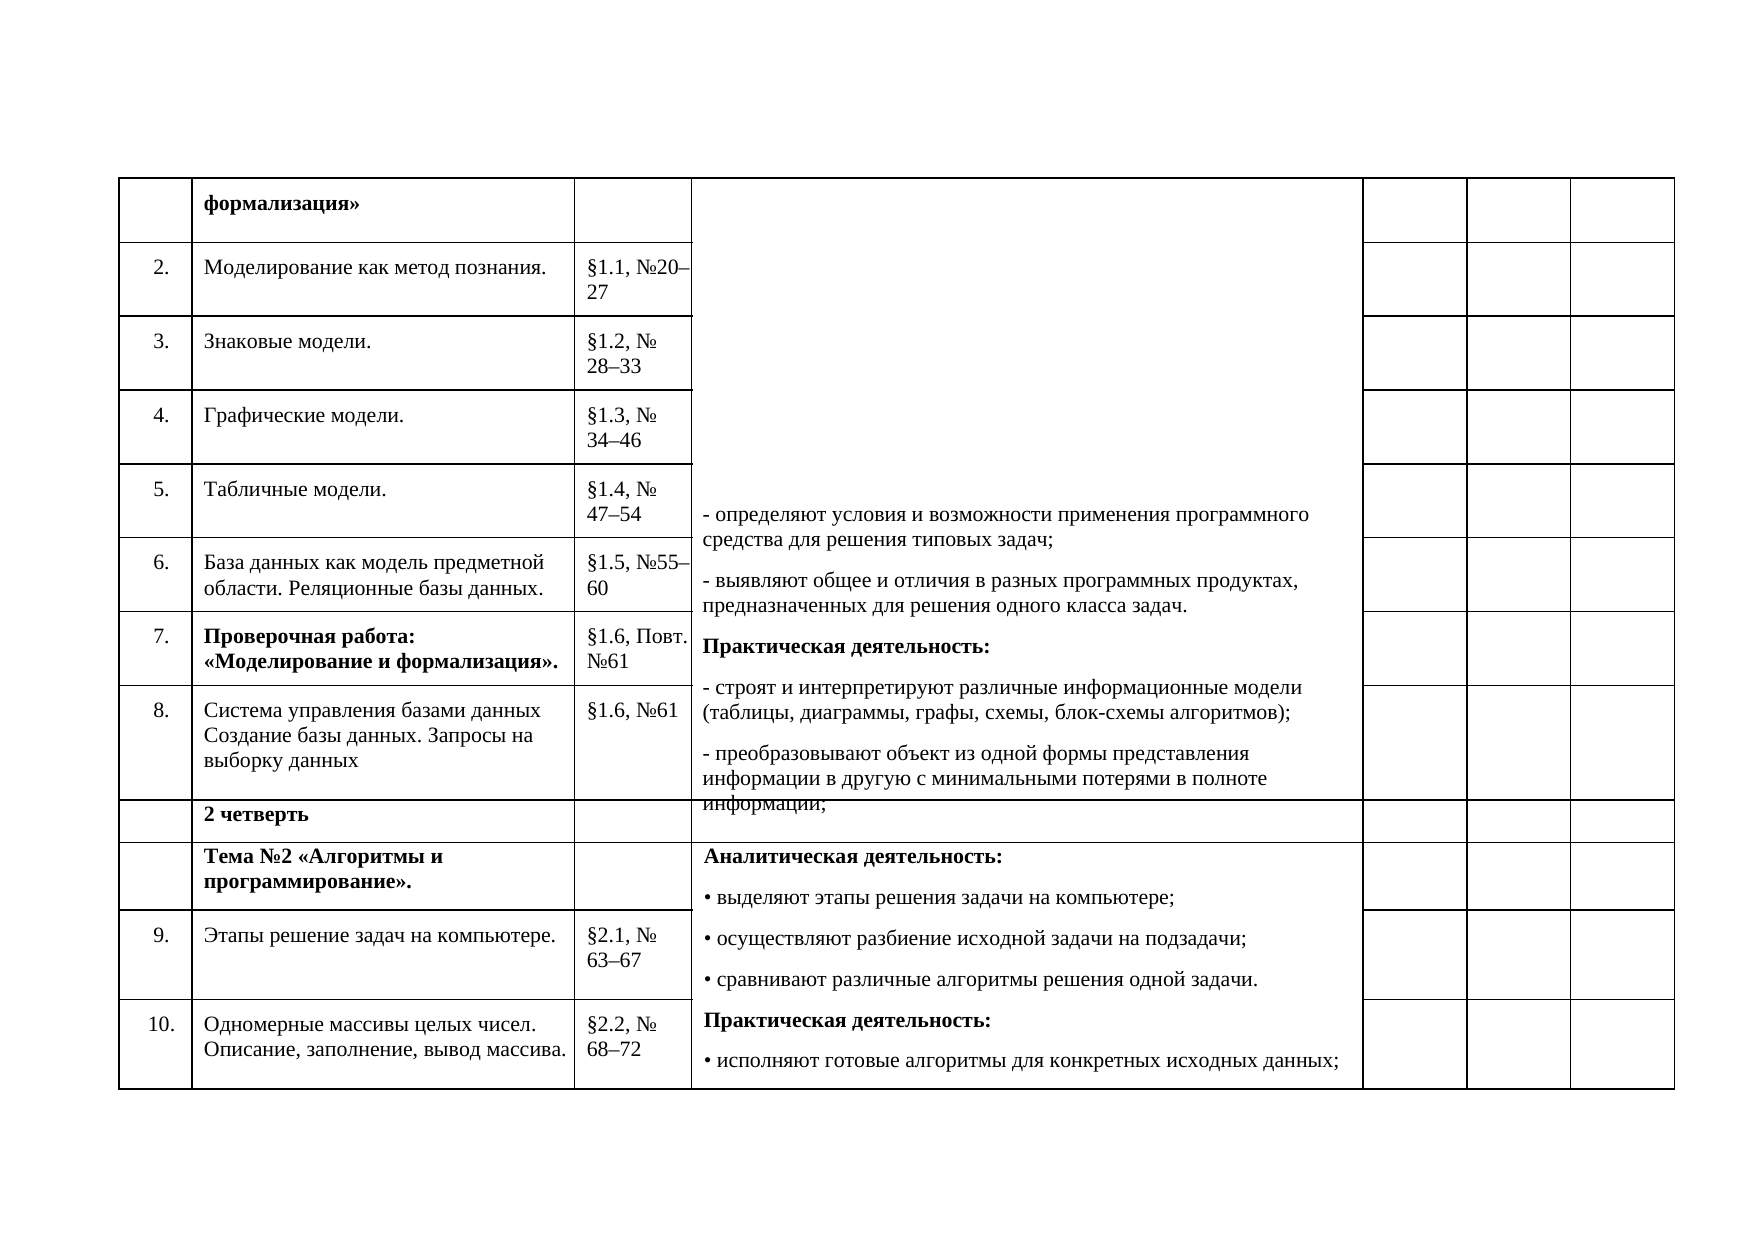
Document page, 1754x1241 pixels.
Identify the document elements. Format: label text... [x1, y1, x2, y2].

table_cell [1364, 843, 1466, 909]
table_cell §1.6, №61 [575, 686, 691, 799]
table_cell 2 четверть [193, 801, 574, 842]
table_cell [1364, 465, 1466, 537]
table_cell [575, 801, 691, 842]
table_cell [1364, 612, 1466, 684]
table_cell [120, 843, 191, 909]
table_cell [1571, 612, 1674, 684]
table_cell 6. [120, 538, 191, 611]
table_cell §2.1, № 63–67 [575, 911, 691, 999]
table_cell [1468, 317, 1570, 389]
table_cell [1468, 538, 1570, 611]
table_cell §1.1, №20–27 [575, 243, 691, 315]
table_cell Система управления базами данных Создание базы данных. Запросы на выборку данных [193, 686, 574, 799]
table_cell Проверочная работа: «Моделирование и формализация». [193, 612, 574, 684]
table_cell [1571, 391, 1674, 463]
table_cell [1571, 1000, 1674, 1088]
table_cell [1571, 801, 1674, 842]
table_cell Тема №2 «Алгоритмы и программирование». [193, 843, 574, 909]
table_cell [1571, 843, 1674, 909]
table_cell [193, 179, 574, 241]
table_cell 3. [120, 317, 191, 389]
table_cell [1364, 317, 1466, 389]
table_cell [1571, 911, 1674, 999]
table_cell [1468, 686, 1570, 799]
table_cell [1468, 243, 1570, 315]
table_cell [1468, 179, 1570, 241]
table_cell [575, 843, 691, 909]
table_cell [1571, 179, 1674, 241]
table_cell [1571, 538, 1674, 611]
table_cell [1364, 538, 1466, 611]
table_cell [1364, 179, 1466, 241]
table_cell 4. [120, 391, 191, 463]
table_cell 9. [120, 911, 191, 999]
table_cell 2. [120, 243, 191, 315]
table_cell Графические модели. [193, 391, 574, 463]
table_cell [692, 801, 1362, 842]
table_cell 8. [120, 686, 191, 799]
table_cell [1364, 686, 1466, 799]
table_cell [120, 801, 191, 842]
table_cell [1364, 911, 1466, 999]
table_cell Моделирование как метод познания. [193, 243, 574, 315]
table_cell База данных как модель предметной области. Реляционные базы данных. [193, 538, 574, 611]
table_cell §1.6, Повт.№61 [575, 612, 691, 684]
table_cell [1468, 465, 1570, 537]
table_cell [1468, 612, 1570, 684]
table_cell [1364, 1000, 1466, 1088]
table_cell 7. [120, 612, 191, 684]
table_cell [1364, 801, 1466, 842]
table_cell [1468, 801, 1570, 842]
table_cell [575, 179, 691, 241]
table_cell [1468, 391, 1570, 463]
table_cell [1468, 911, 1570, 999]
table_cell [1364, 243, 1466, 315]
table_cell Знаковые модели. [193, 317, 574, 389]
table_cell [1571, 243, 1674, 315]
table_cell [120, 179, 191, 241]
table_cell §2.2, № 68–72 [575, 1000, 691, 1088]
table_cell §1.2, № 28–33 [575, 317, 691, 389]
table_cell Этапы решение задач на компьютере. [193, 911, 574, 999]
table_cell Одномерные массивы целых чисел. Описание, заполнение, вывод массива. [193, 1000, 574, 1088]
table_cell §1.5, №55–60 [575, 538, 691, 611]
table_cell 5. [120, 465, 191, 537]
table_cell Табличные модели. [193, 465, 574, 537]
table_cell [1364, 391, 1466, 463]
table_cell [1571, 465, 1674, 537]
table_cell [1571, 317, 1674, 389]
table_cell [1468, 843, 1570, 909]
table_cell [1571, 686, 1674, 799]
table_cell §1.4, № 47–54 [575, 465, 691, 537]
table_cell §1.3, № 34–46 [575, 391, 691, 463]
table_cell 10. [120, 1000, 191, 1088]
table_cell [1468, 1000, 1570, 1088]
table_cell Аналитическая деятельность: • выделяют этапы решения задачи на компьютере; • осуществляют разбиение исходной задачи на подзадачи; • сравнивают различные алгоритмы решения одной задачи. Практическая деятельность: • исполняют готовые алгоритмы для конкретных исходных данных; • разрабатывают программы, содержащие подпрограмму; - разрабатывают программы для обработки одномерного массива: - (находят мин. (макс.) значения в данном массиве; - подсчитывают количества элементов массива, удовлетворяющих некоторому условию; - находят суммы всех элементов массива; - находят количества и суммы всех четных элементов в массиве; - сортируют элементов массива и пр.). [692, 843, 1362, 1088]
